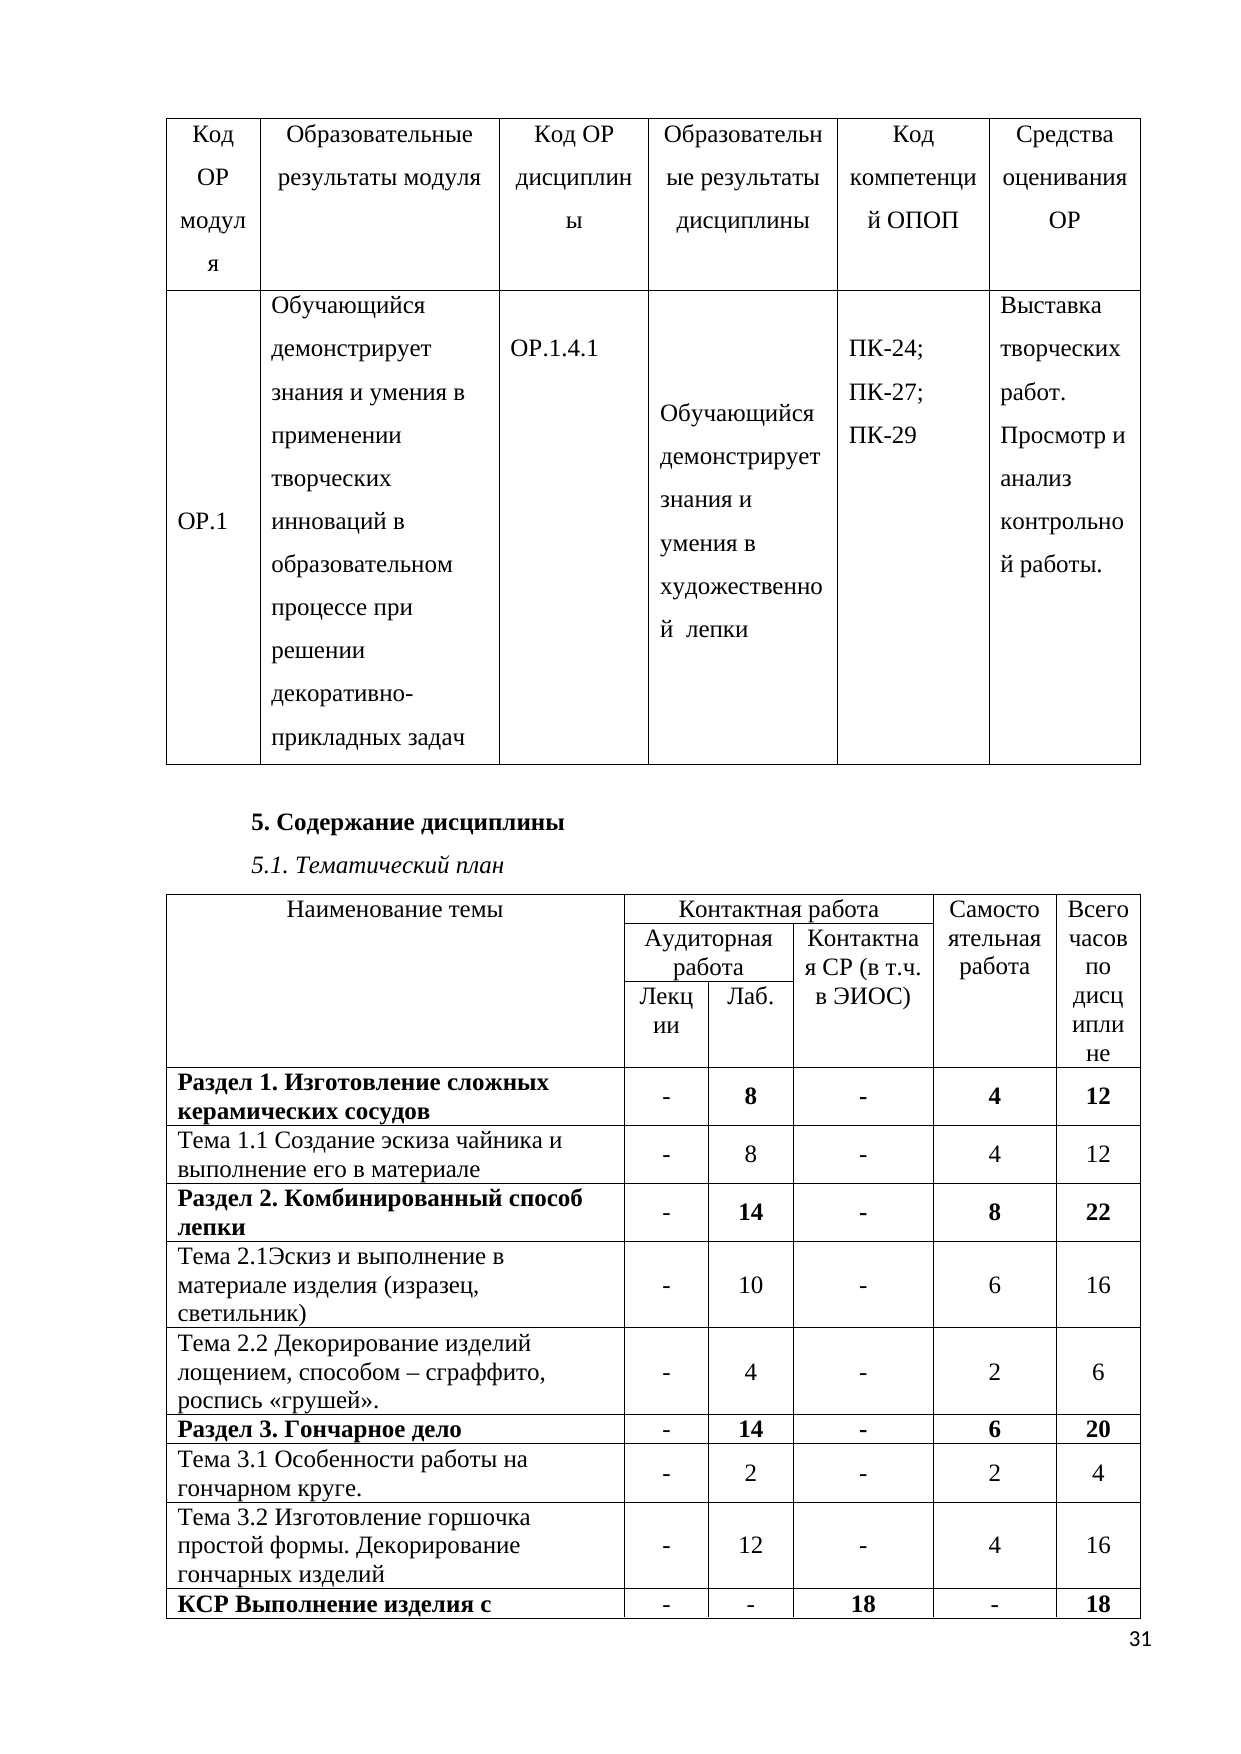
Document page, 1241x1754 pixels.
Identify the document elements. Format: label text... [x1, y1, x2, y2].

table_cell 18 [794, 1589, 933, 1617]
table_cell Раздел 1. Изготовление сложных керамических сосудов [167, 1068, 624, 1124]
table_cell - [625, 1184, 708, 1241]
table_cell - [625, 1444, 708, 1501]
table_cell 8 [709, 1126, 793, 1182]
table_cell 2 [934, 1444, 1056, 1501]
table_header Средства оценивания ОР [990, 119, 1140, 290]
table_header Наименование темы [167, 895, 624, 1066]
table_cell Тема 3.1 Особенности работы на гончарном круге. [167, 1444, 624, 1501]
table_cell - [625, 1126, 708, 1182]
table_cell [167, 1589, 624, 1617]
table_cell 14 [709, 1184, 793, 1241]
table_cell Раздел 3. Гончарное дело [167, 1415, 624, 1443]
table_cell - [794, 1242, 933, 1327]
text 5. Содержание дисциплины [177, 807, 1152, 836]
table_cell 2 [934, 1328, 1056, 1414]
table_cell Раздел 2. Комбинированный способ лепки [167, 1184, 624, 1241]
table_cell 18 [1057, 1589, 1140, 1617]
table_cell - [794, 1126, 933, 1182]
table_cell 8 [709, 1068, 793, 1124]
table_cell Тема 1.1 Создание эскиза чайника и выполнение его в материале [167, 1126, 624, 1182]
table_cell 10 [709, 1242, 793, 1327]
table_cell - [794, 1068, 933, 1124]
table_cell - [625, 1589, 708, 1617]
table_cell 16 [1057, 1242, 1140, 1327]
table_cell - [625, 1415, 708, 1443]
table_cell 16 [1057, 1503, 1140, 1588]
table_cell 4 [934, 1126, 1056, 1182]
table_cell Аудиторная работа [625, 924, 793, 981]
table_cell - [794, 1503, 933, 1588]
table_header Код ОР модуля [167, 119, 260, 290]
table_header Код компетенций ОПОП [838, 119, 989, 290]
table_cell 6 [1057, 1328, 1140, 1414]
table_cell Контактная СР (в т.ч. в ЭИОС) [794, 924, 933, 1066]
table_cell 22 [1057, 1184, 1140, 1241]
table_cell 4 [934, 1068, 1056, 1124]
table_header Всего часов по дисциплине [1057, 895, 1140, 1066]
table_cell 2 [709, 1444, 793, 1501]
table_cell - [794, 1328, 933, 1414]
table_cell - [625, 1242, 708, 1327]
table_cell 12 [1057, 1126, 1140, 1182]
table_cell Тема 2.1Эскиз и выполнение в материале изделия (изразец, светильник) [167, 1242, 624, 1327]
text 5.1. Тематический план [177, 850, 1152, 879]
table_cell 8 [934, 1184, 1056, 1241]
table_header Образовательные результаты модуля [261, 119, 499, 290]
table_cell 6 [934, 1415, 1056, 1443]
table_cell Лекции [625, 982, 708, 1066]
table_cell ПК-24; ПК-27; ПК-29 [838, 291, 989, 763]
table_cell - [709, 1589, 793, 1617]
table_cell 4 [1057, 1444, 1140, 1501]
table_cell Обучающийся демонстрирует знания и умения в применении творческих инноваций в образовательном процессе при решении декоративно-прикладных задач [261, 291, 499, 763]
table_cell - [794, 1415, 933, 1443]
table_cell ОР.1 [167, 291, 260, 763]
table_cell 6 [934, 1242, 1056, 1327]
table_cell - [934, 1589, 1056, 1617]
table_header Образовательные результаты дисциплины [649, 119, 837, 290]
table_cell - [625, 1328, 708, 1414]
table_cell - [625, 1068, 708, 1124]
table_cell 4 [934, 1503, 1056, 1588]
table_cell ОР.1.4.1 [500, 291, 648, 763]
table_cell Тема 2.2 Декорирование изделий лощением, способом – сграффито, роспись «грушей». [167, 1328, 624, 1414]
table_cell Тема 3.2 Изготовление горшочка простой формы. Декорирование гончарных изделий [167, 1503, 624, 1588]
table_cell 12 [1057, 1068, 1140, 1124]
table_cell 20 [1057, 1415, 1140, 1443]
table_cell Обучающийся демонстрирует знания и умения в художественной лепки [649, 291, 837, 763]
table_cell - [794, 1184, 933, 1241]
table_cell 12 [709, 1503, 793, 1588]
table_header Контактная работа [625, 895, 933, 923]
table_cell Выставка творческих работ. Просмотр и анализ контрольной работы. [990, 291, 1140, 763]
table_cell Лаб. [709, 982, 793, 1066]
table_cell - [794, 1444, 933, 1501]
table_cell 14 [709, 1415, 793, 1443]
table_header Код ОР дисциплины [500, 119, 648, 290]
table_cell - [625, 1503, 708, 1588]
table_header Самостоятельная работа [934, 895, 1056, 1066]
table_cell 4 [709, 1328, 793, 1414]
